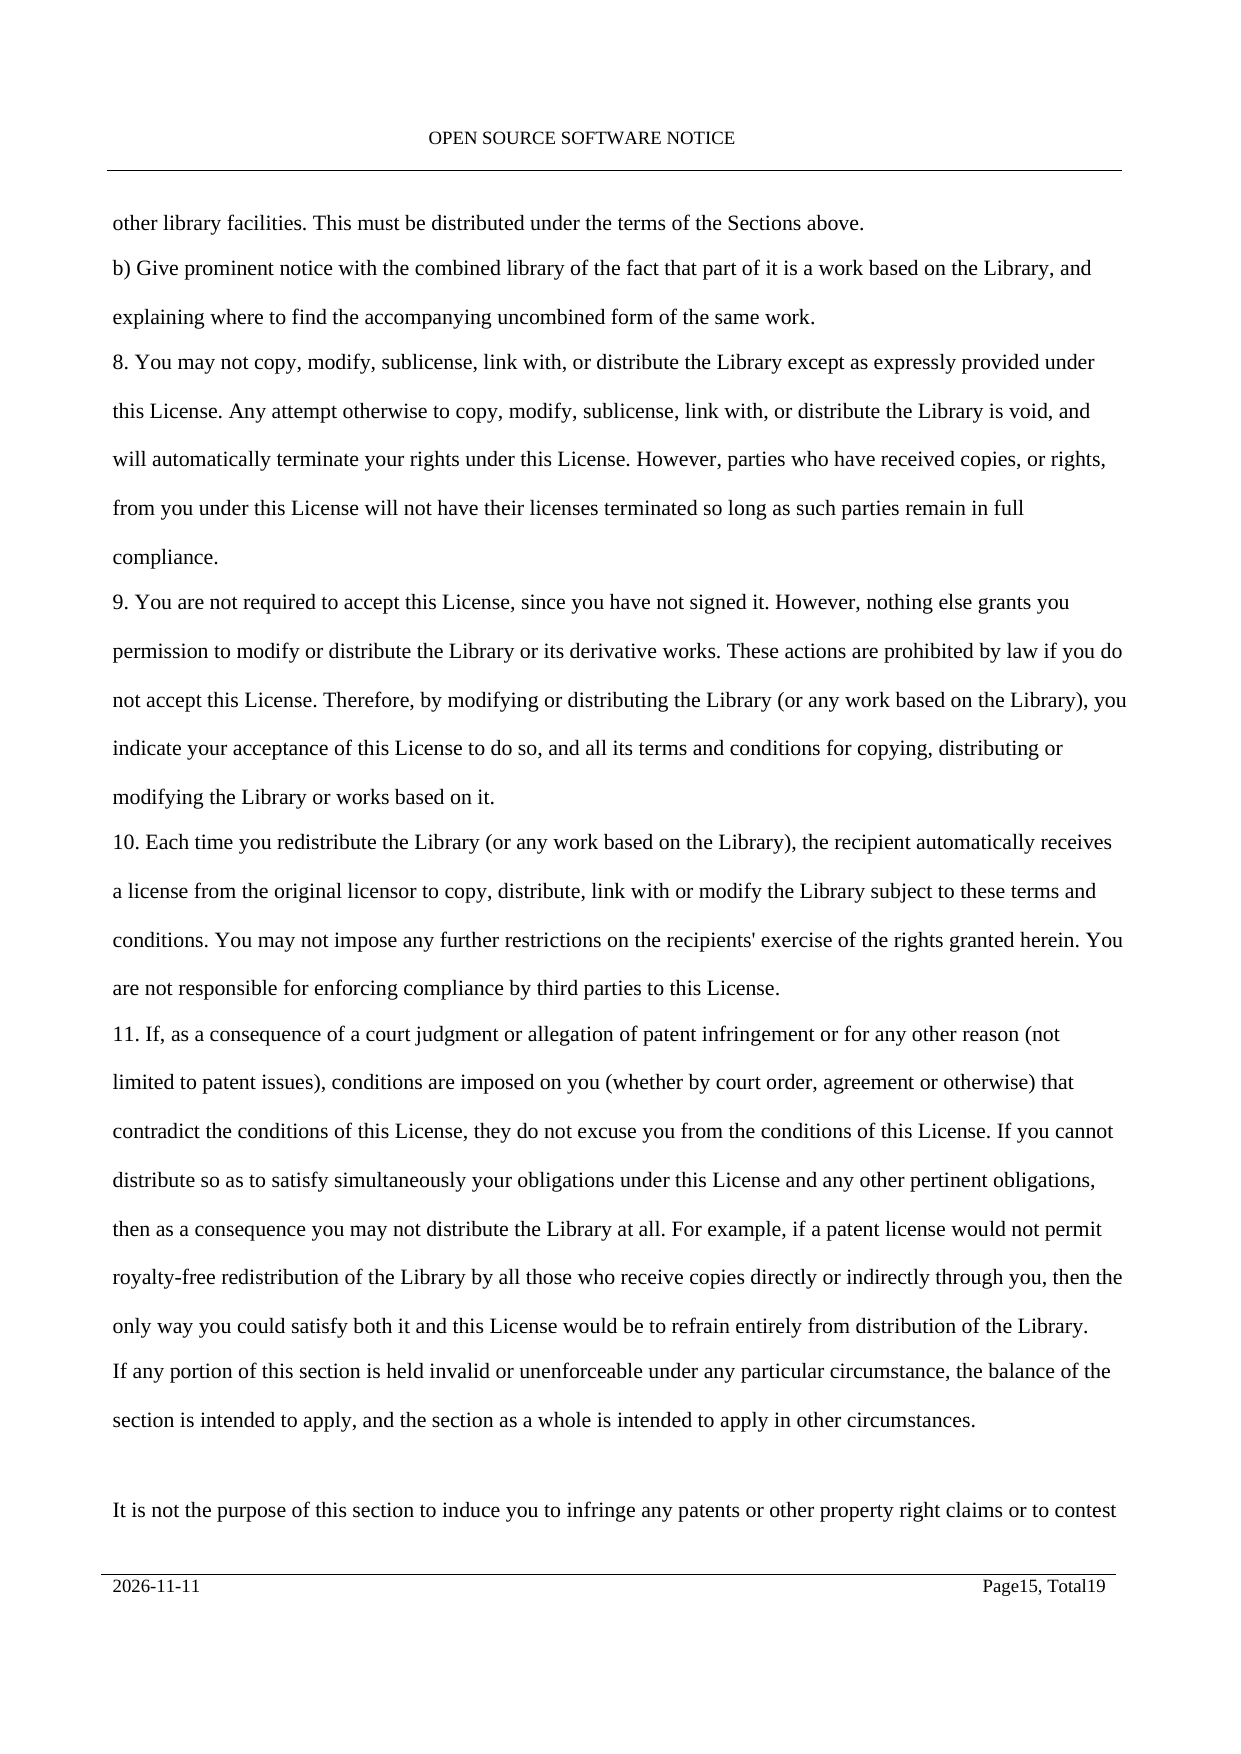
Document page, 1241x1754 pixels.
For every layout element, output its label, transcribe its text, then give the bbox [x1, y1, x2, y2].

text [112, 1493, 1128, 1526]
text 11. If, as a consequence of a court judgment or allegation of patent infringement or for any other reason (not limited to patent issues), conditions are imposed on you (whether by court order, agreement or otherwise) that contradict the conditions of this License, they do not excuse you from the conditions of this License. If you cannot distribute so as to satisfy simultaneously your obligations under this License and any other pertinent obligations, then as a consequence you may not distribute the Library at all. For example, if a patent license would not permit royalty-free redistribution of the Library by all those who receive copies directly or indirectly through you, then the only way you could satisfy both it and this License would be to refrain entirely from distribution of the Library. [112, 1017, 1128, 1342]
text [112, 206, 1128, 239]
text 8. You may not copy, modify, sublicense, link with, or distribute the Library except as expressly provided under this License. Any attempt otherwise to copy, modify, sublicense, link with, or distribute the Library is void, and will automatically terminate your rights under this License. However, parties who have received copies, or rights, from you under this License will not have their licenses terminated so long as such parties remain in full compliance. [112, 345, 1128, 573]
text 9. You are not required to accept this License, since you have not signed it. However, nothing else grants you permission to modify or distribute the Library or its derivative works. These actions are prohibited by law if you do not accept this License. Therefore, by modifying or distributing the Library (or any work based on the Library), you indicate your acceptance of this License to do so, and all its terms and conditions for copying, distributing or modifying the Library or works based on it. [112, 585, 1128, 813]
text 10. Each time you redistribute the Library (or any work based on the Library), the recipient automatically receives a license from the original licensor to copy, distribute, link with or modify the Library subject to these terms and conditions. You may not impose any further restrictions on the recipients' exercise of the rights granted herein. You are not responsible for enforcing compliance by third parties to this License. [112, 826, 1128, 1004]
text If any portion of this section is held invalid or unenforceable under any particular circumstance, the balance of the section is intended to apply, and the section as a whole is intended to apply in other circumstances. [112, 1354, 1128, 1436]
text b) Give prominent notice with the combined library of the fact that part of it is a work based on the Library, and explaining where to find the accompanying uncombined form of the same work. [112, 251, 1128, 333]
